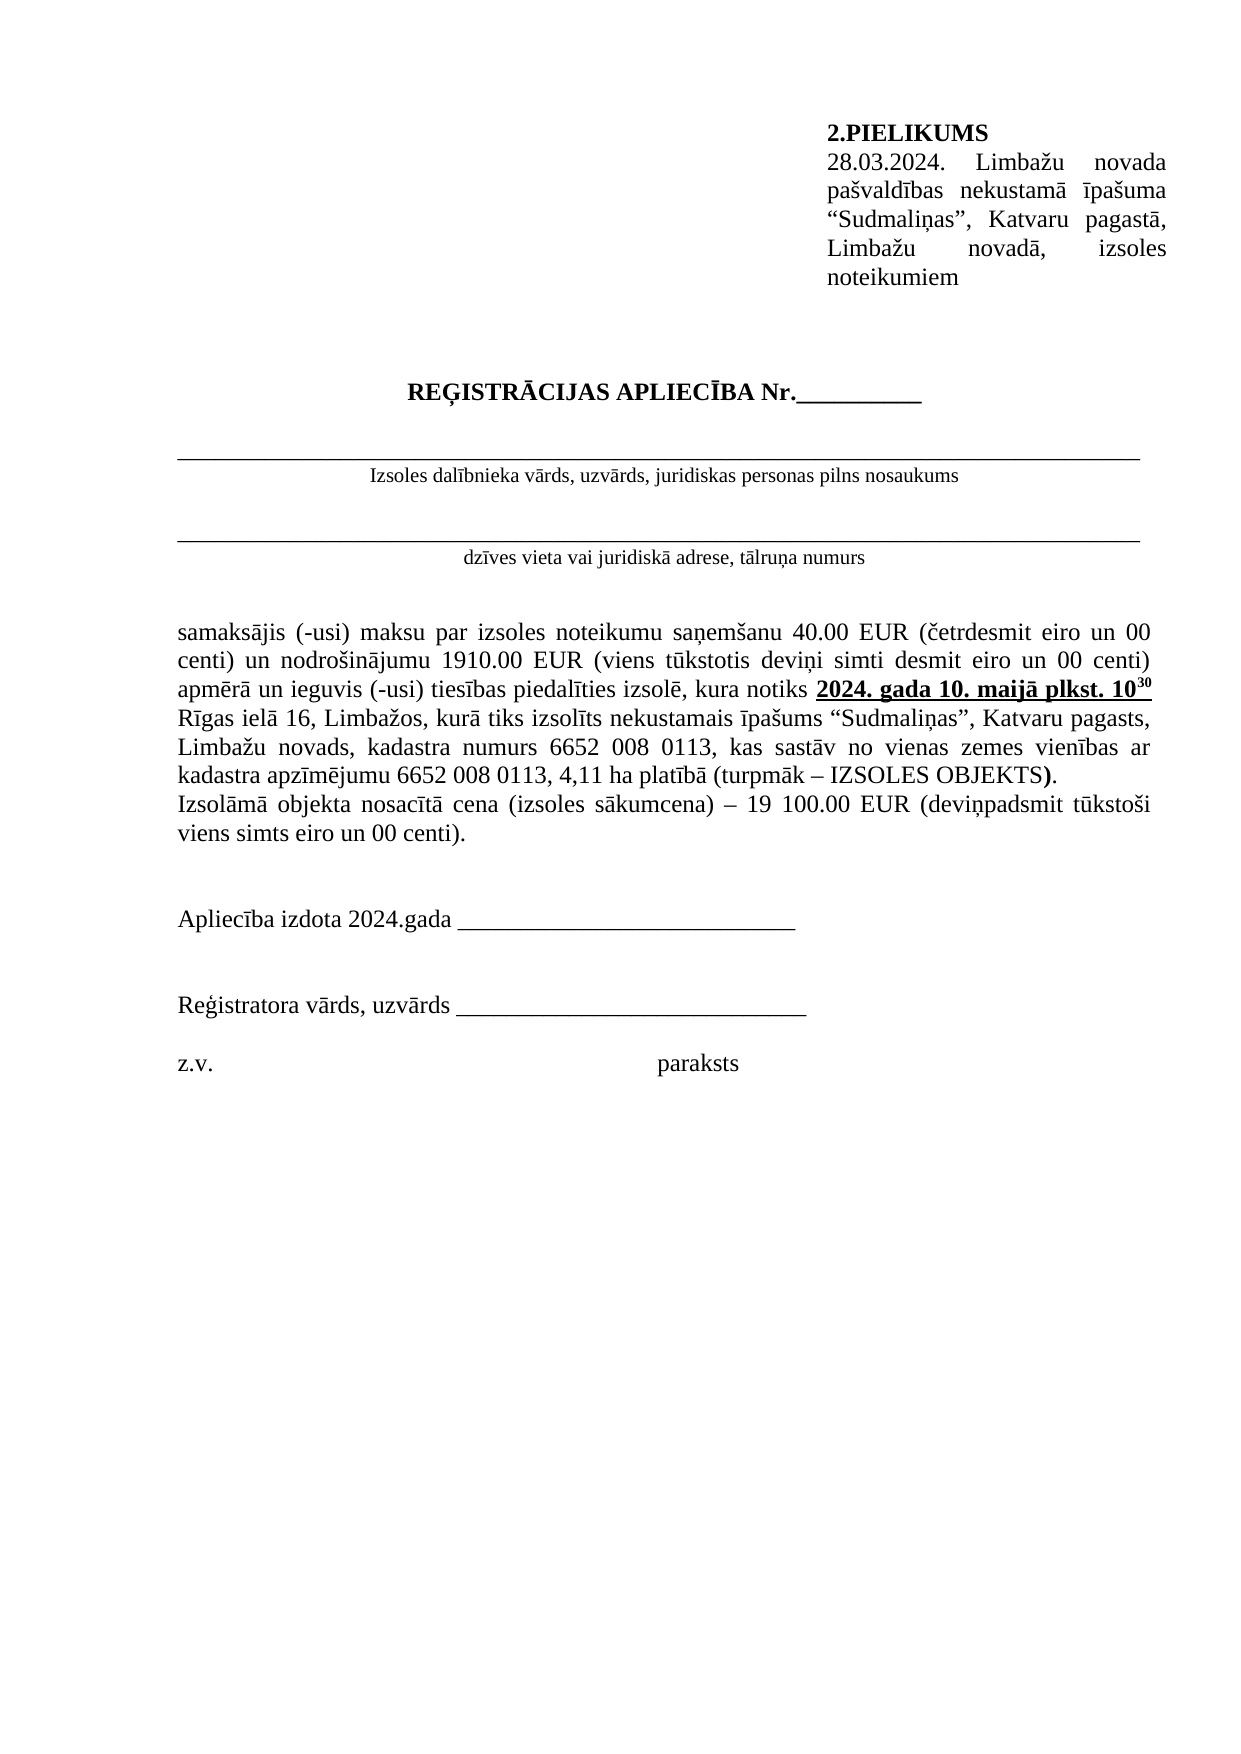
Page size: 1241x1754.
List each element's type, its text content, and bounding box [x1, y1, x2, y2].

text _____________________________________________________________________________ [177, 434, 1152, 463]
text z.v. paraksts [177, 1048, 1152, 1077]
text Izsoles dalībnieka vārds, uzvārds, juridiskas personas pilns nosaukums [177, 463, 1152, 487]
text dzīves vieta vai juridiskā adrese, tālruņa numurs [177, 545, 1152, 569]
text Reģistratora vārds, uzvārds ____________________________ [177, 991, 1152, 1019]
text samaksājis (-usi) maksu par izsoles noteikumu saņemšanu 40.00 EUR (četrdesmit eiro un 00 centi) un nodrošinājumu 1910.00 EUR (viens tūkstotis deviņi simti desmit eiro un 00 centi) apmērā un ieguvis (-usi) tiesības piedalīties izsolē, kura notiks 2024. gada 10. maijā plkst. 1030 Rīgas ielā 16, Limbažos, kurā tiks izsolīts nekustamais īpašums “Sudmaliņas”, Katvaru pagasts, Limbažu novads, kadastra numurs 6652 008 0113, kas sastāv no vienas zemes vienības ar kadastra apzīmējumu 6652 008 0113, 4,11 ha platībā (turpmāk – IZSOLES OBJEKTS). [177, 617, 1152, 789]
text _____________________________________________________________________________ [177, 516, 1152, 545]
text Apliecība izdota 2024.gada ___________________________ [177, 904, 1152, 933]
text 2.pielikums [827, 118, 1152, 147]
text 28.03.2024. Limbažu novada pašvaldības nekustamā īpašuma “Sudmaliņas”, Katvaru pagastā, Limbažu novadā, izsoles noteikumiem [827, 147, 1166, 291]
text Izsolāmā objekta nosacītā cena (izsoles sākumcena) – 19 100.00 EUR (deviņpadsmit tūkstoši viens simts eiro un 00 centi). [177, 789, 1152, 847]
text REĢISTRĀCIJAS APLIECĪBA Nr.__________ [177, 377, 1152, 406]
